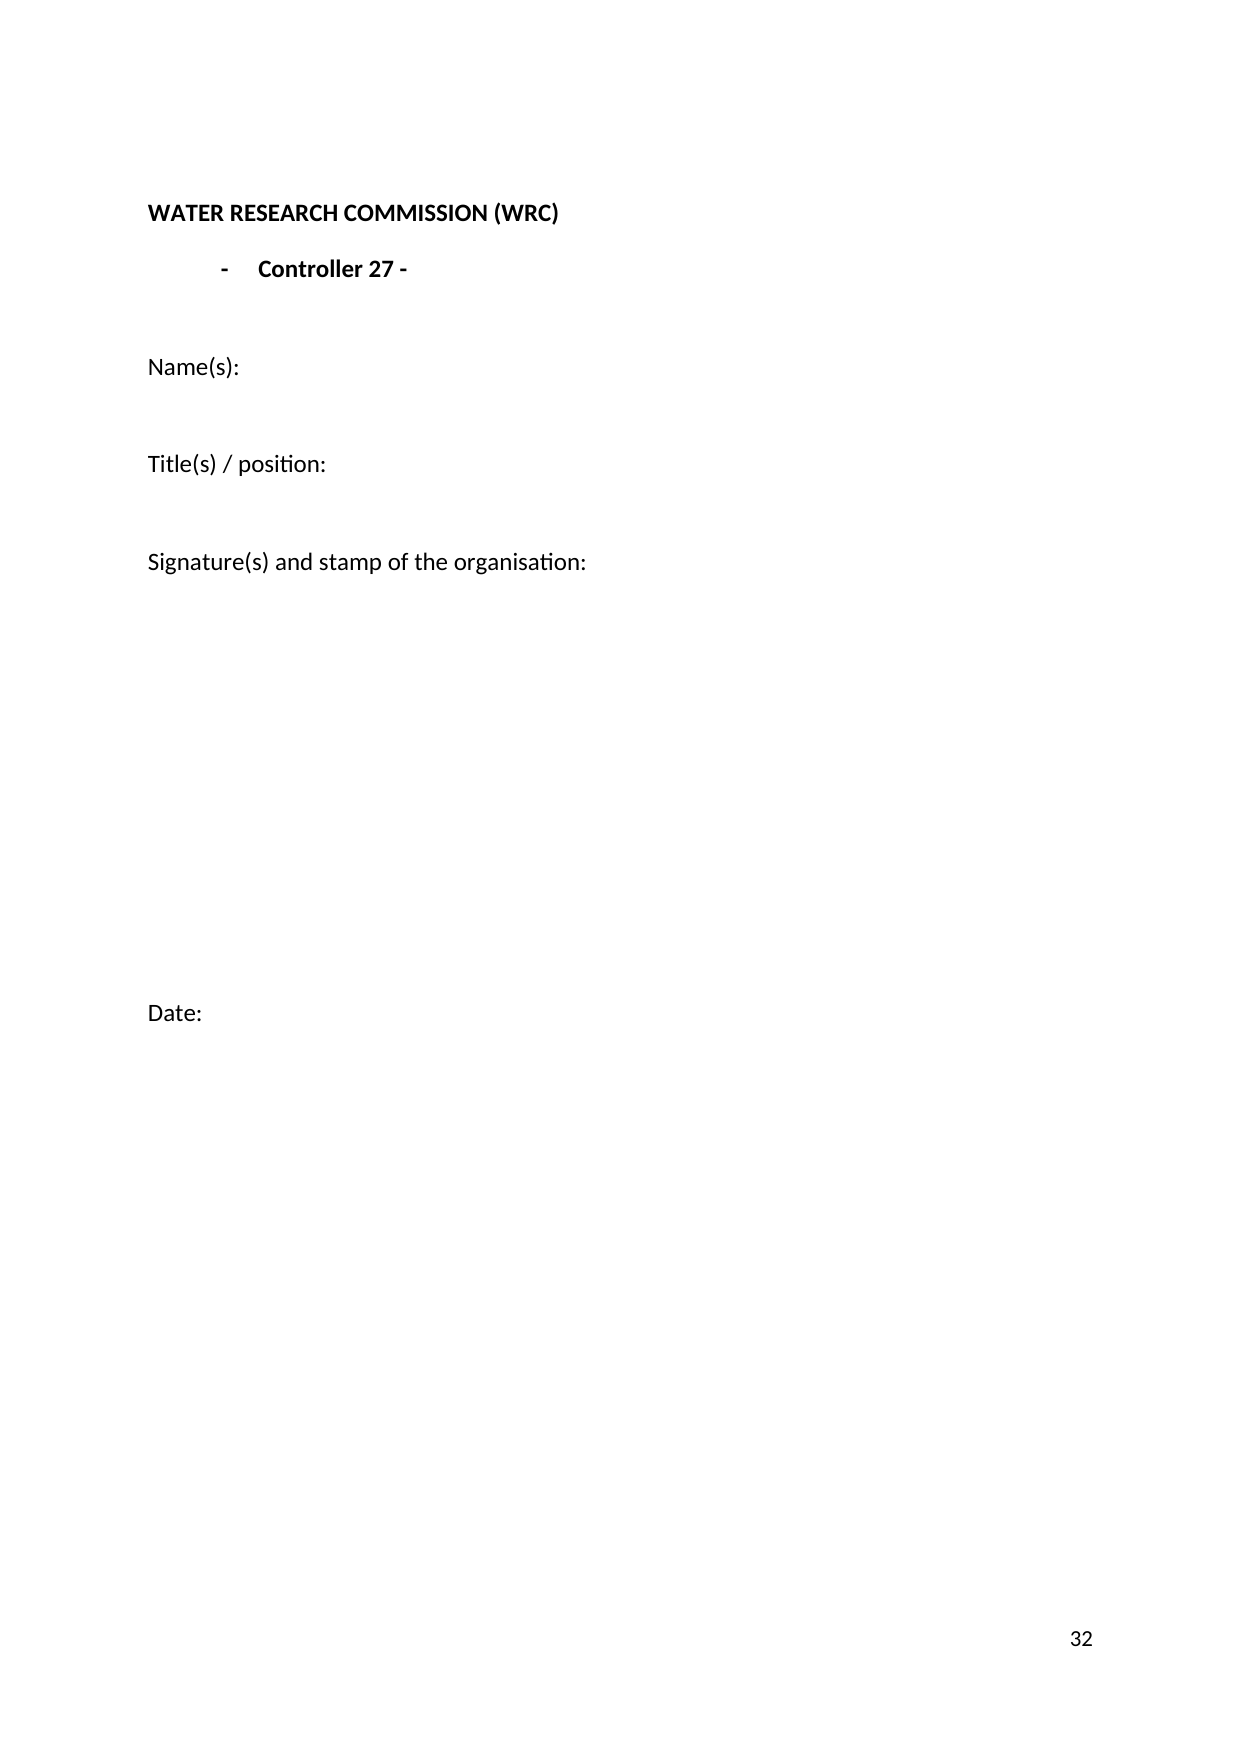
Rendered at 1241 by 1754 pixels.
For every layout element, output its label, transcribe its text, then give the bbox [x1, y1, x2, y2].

text Title(s) / position: [148, 448, 1093, 479]
text WATER RESEARCH COMMISSION (WRC) [148, 198, 1093, 228]
text Date: [148, 998, 1093, 1028]
list Controller 27 - [221, 253, 1093, 284]
text Signature(s) and stamp of the organisation: [148, 546, 1093, 576]
text Name(s): [148, 351, 1093, 381]
